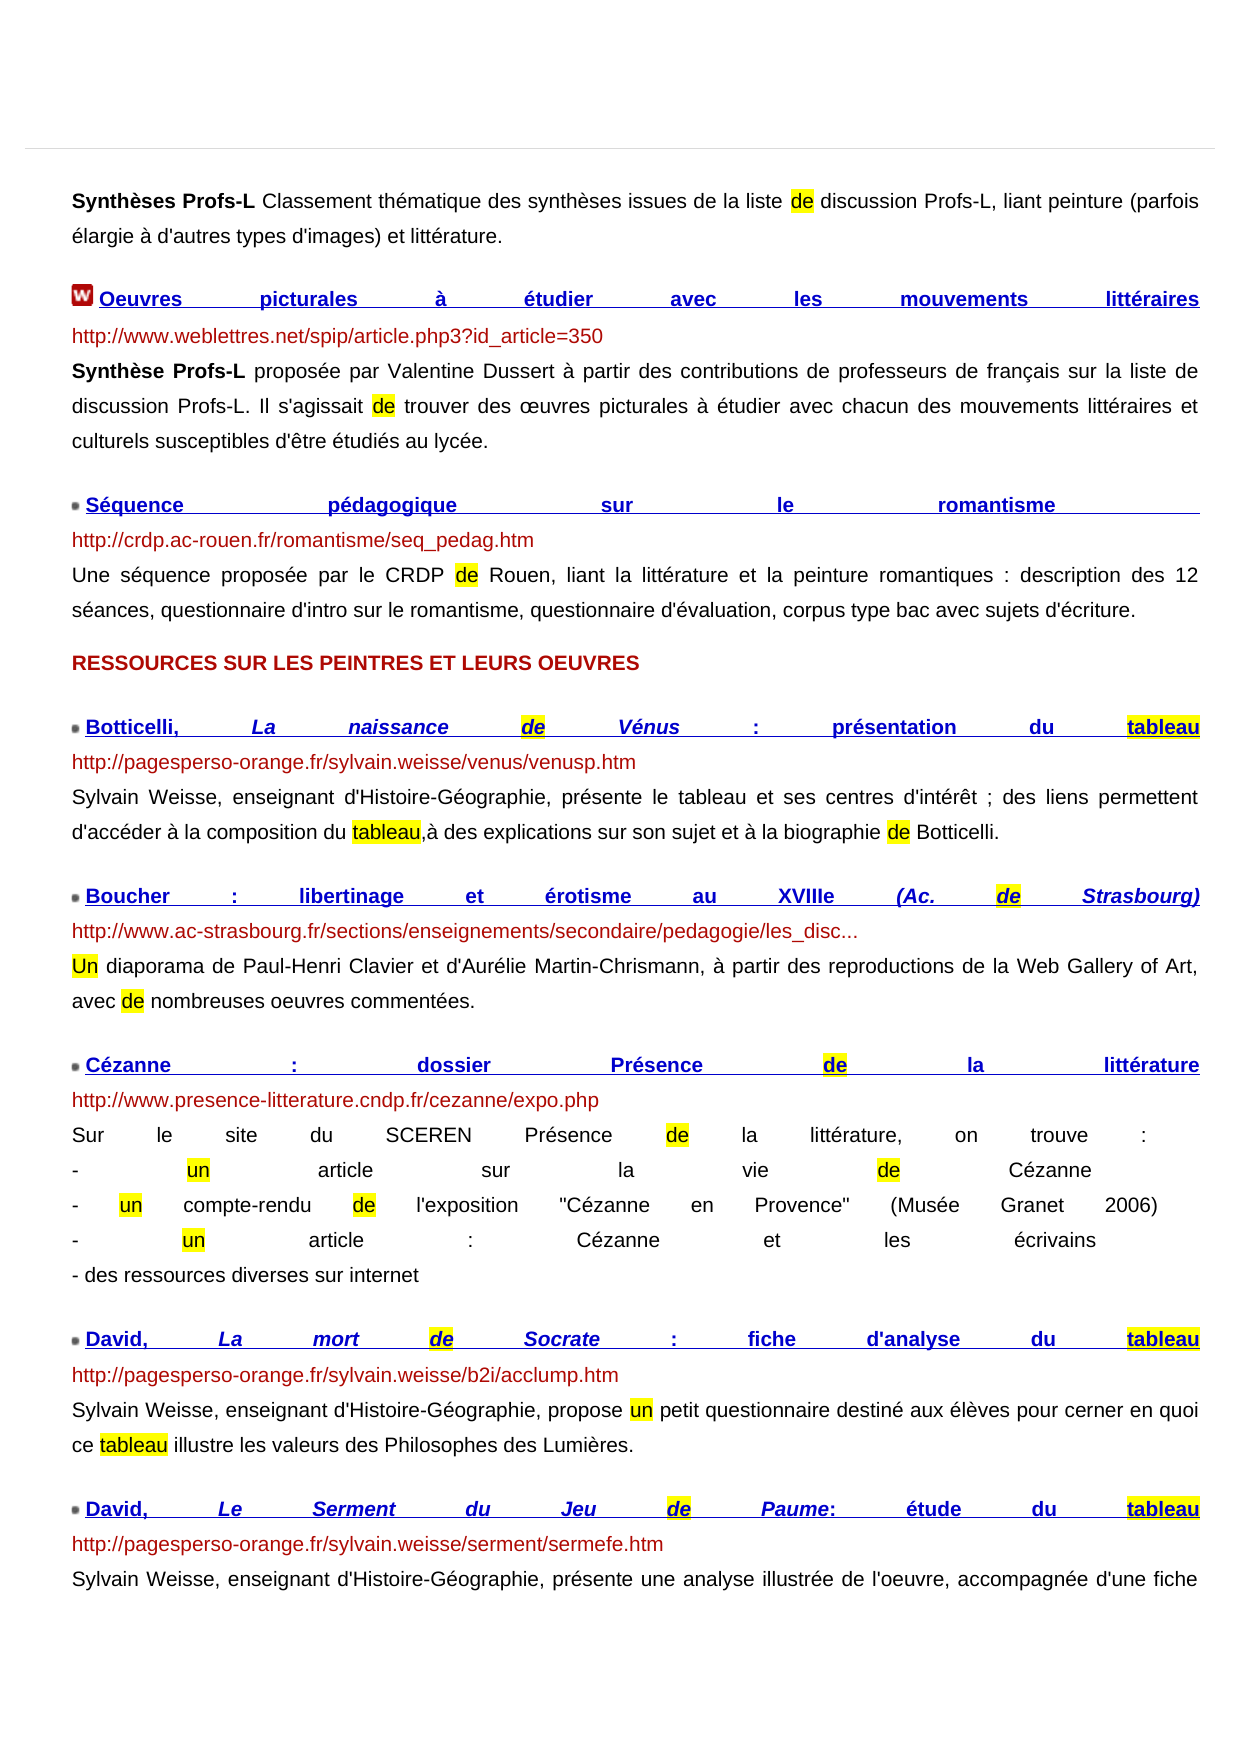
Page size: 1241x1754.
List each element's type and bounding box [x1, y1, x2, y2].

picture [71, 711, 80, 735]
picture [71, 284, 94, 306]
picture [71, 880, 80, 904]
picture [71, 1049, 80, 1073]
picture [71, 488, 80, 512]
picture [71, 1492, 80, 1516]
picture [71, 1323, 80, 1347]
table_header [25, 149, 1215, 1591]
